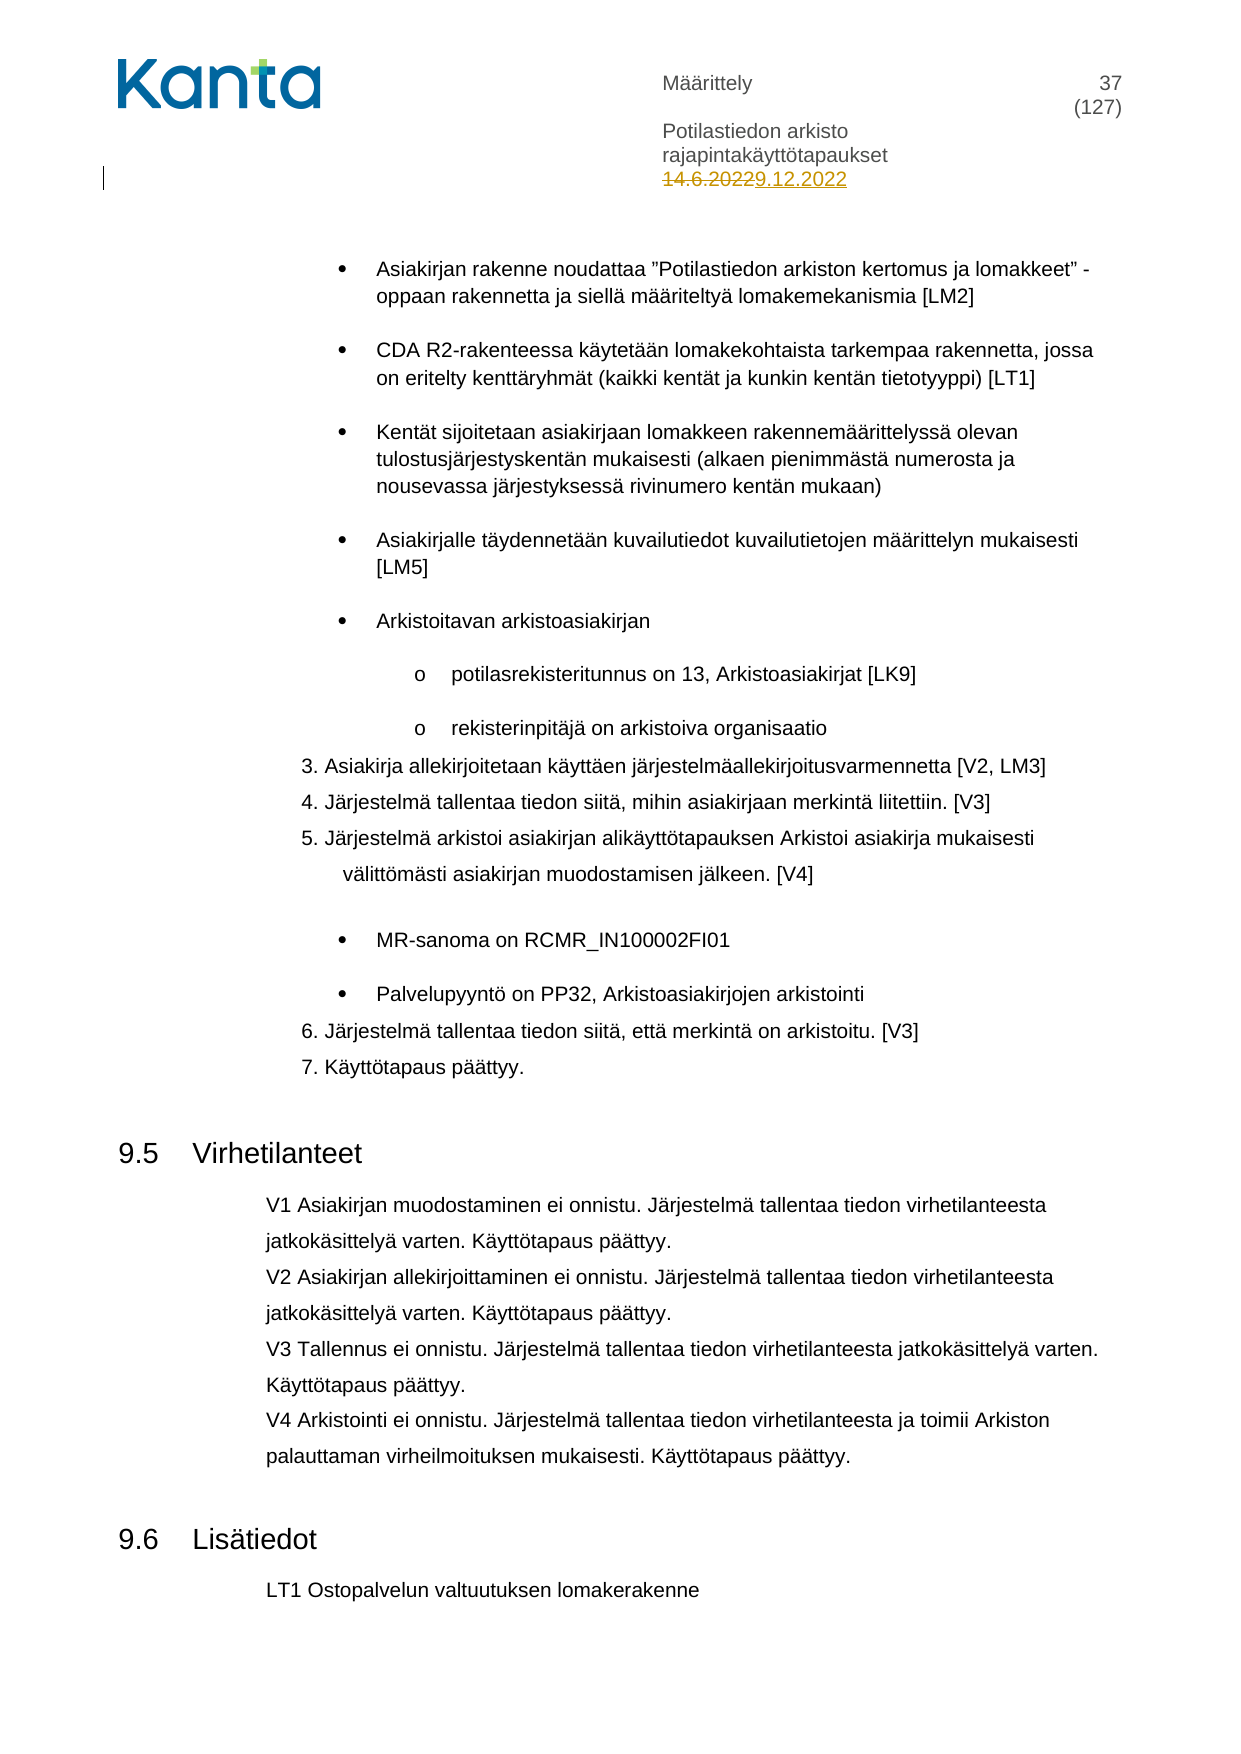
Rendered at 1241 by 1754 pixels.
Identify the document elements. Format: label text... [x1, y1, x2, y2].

list Palvelupyyntö on PP32, Arkistoasiakirjojen arkistointi [339, 979, 1122, 1006]
list CDA R2-rakenteessa käytetään lomakekohtaista tarkempaa rakennetta, jossa on eritelty kenttäryhmät (kaikki kentät ja kunkin kentän tietotyyppi) [LT1] [339, 335, 1122, 389]
list Järjestelmä arkistoi asiakirjan alikäyttötapauksen Arkistoi asiakirja mukaisesti välittömästi asiakirjan muodostamisen jälkeen. [V4] [301, 826, 1122, 886]
list Arkistoitavan arkistoasiakirjan [339, 606, 1122, 633]
subtitle Lisätiedot [118, 1522, 1122, 1555]
list Järjestelmä tallentaa tiedon siitä, mihin asiakirjaan merkintä liitettiin. [V3] [301, 790, 1122, 814]
text V2 Asiakirjan allekirjoittaminen ei onnistu. Järjestelmä tallentaa tiedon virhetilanteesta jatkokäsittelyä varten. Käyttötapaus päättyy. [266, 1264, 1122, 1324]
list rekisterinpitäjä on arkistoiva organisaatio [414, 714, 1122, 741]
text LT1 Ostopalvelun valtuutuksen lomakerakenne [266, 1578, 1122, 1602]
text V1 Asiakirjan muodostaminen ei onnistu. Järjestelmä tallentaa tiedon virhetilanteesta jatkokäsittelyä varten. Käyttötapaus päättyy. [266, 1193, 1122, 1253]
subtitle Virhetilanteet [118, 1136, 1122, 1170]
list MR-sanoma on RCMR_IN100002FI01 [339, 925, 1122, 952]
list Asiakirja allekirjoitetaan käyttäen järjestelmäallekirjoitusvarmennetta [V2, LM3] [301, 754, 1122, 778]
picture [118, 59, 321, 109]
list Asiakirjan rakenne noudattaa ”Potilastiedon arkiston kertomus ja lomakkeet” -oppaan rakennetta ja siellä määriteltyä lomakemekanismia [LM2] [339, 254, 1122, 308]
list Kentät sijoitetaan asiakirjaan lomakkeen rakennemäärittelyssä olevan tulostusjärjestyskentän mukaisesti (alkaen pienimmästä numerosta ja nousevassa järjestyksessä rivinumero kentän mukaan) [339, 416, 1122, 498]
list Käyttötapaus päättyy. [301, 1054, 1122, 1078]
list Asiakirjalle täydennetään kuvailutiedot kuvailutietojen määrittelyn mukaisesti [LM5] [339, 525, 1122, 579]
text V4 Arkistointi ei onnistu. Järjestelmä tallentaa tiedon virhetilanteesta ja toimii Arkiston palauttaman virheilmoituksen mukaisesti. Käyttötapaus päättyy. [266, 1408, 1122, 1468]
list Järjestelmä tallentaa tiedon siitä, että merkintä on arkistoitu. [V3] [301, 1018, 1122, 1042]
list potilasrekisteritunnus on 13, Arkistoasiakirjat [LK9] [414, 660, 1122, 687]
text V3 Tallennus ei onnistu. Järjestelmä tallentaa tiedon virhetilanteesta jatkokäsittelyä varten. Käyttötapaus päättyy. [266, 1336, 1122, 1396]
